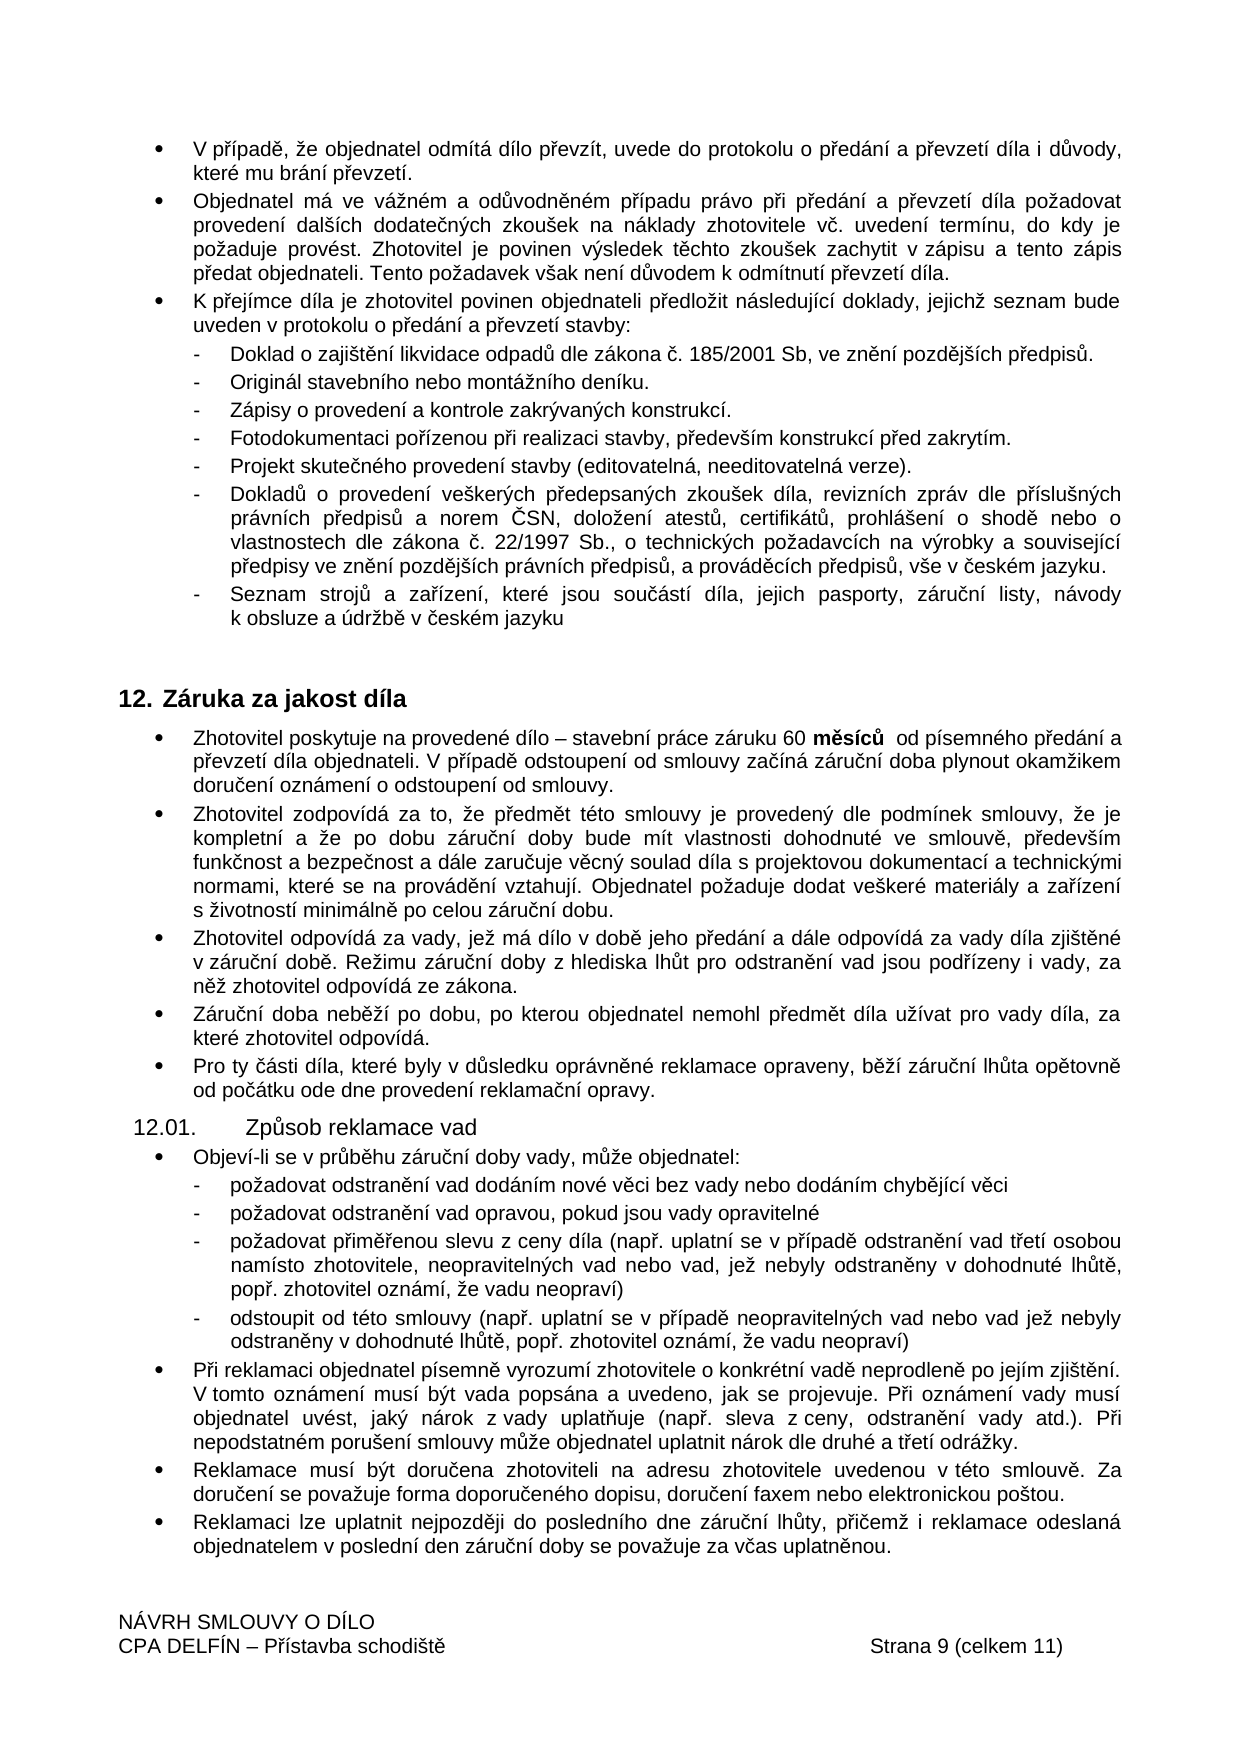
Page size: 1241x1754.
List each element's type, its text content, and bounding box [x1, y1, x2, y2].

text - Zápisy o provedení a kontrole zakrývaných konstrukcí. [193, 398, 1122, 422]
text Zhotovitel poskytuje na provedené dílo – stavební práce záruku 60 měsíců od písemného předání a převzetí díla objednateli. V případě odstoupení od smlouvy začíná záruční doba plynout okamžikem doručení oznámení o odstoupení od smlouvy. [155, 725, 1122, 797]
text Při reklamaci objednatel písemně vyrozumí zhotovitele o konkrétní vadě neprodleně po jejím zjištění. V tomto oznámení musí být vada popsána a uvedeno, jak se projevuje. Při oznámení vady musí objednatel uvést, jaký nárok z vady uplatňuje (např. sleva z ceny, odstranění vady atd.). Při nepodstatném porušení smlouvy může objednatel uplatnit nárok dle druhé a třetí odrážky. [155, 1357, 1122, 1453]
text - Fotodokumentaci pořízenou při realizaci stavby, především konstrukcí před zakrytím. [193, 426, 1122, 450]
text - požadovat odstranění vad opravou, pokud jsou vady opravitelné [193, 1201, 1122, 1225]
text - požadovat odstranění vad dodáním nové věci bez vady nebo dodáním chybějící věci [193, 1173, 1122, 1197]
text K přejímce díla je zhotovitel povinen objednateli předložit následující doklady, jejichž seznam bude uveden v protokolu o předání a převzetí stavby: [155, 289, 1122, 337]
text Objeví-li se v průběhu záruční doby vady, může objednatel: [155, 1145, 1122, 1169]
text - Originál stavebního nebo montážního deníku. [193, 369, 1122, 393]
text V případě, že objednatel odmítá dílo převzít, uvede do protokolu o předání a převzetí díla i důvody, které mu brání převzetí. [155, 137, 1122, 185]
text - Dokladů o provedení veškerých předepsaných zkoušek díla, revizních zpráv dle příslušných právních předpisů a norem ČSN, doložení atestů, certifikátů, prohlášení o shodě nebo o vlastnostech dle zákona č. 22/1997 Sb., o technických požadavcích na výrobky a související předpisy ve znění pozdějších právních předpisů, a prováděcích předpisů, vše v českém jazyku. [193, 482, 1122, 578]
text Reklamace musí být doručena zhotoviteli na adresu zhotovitele uvedenou v této smlouvě. Za doručení se považuje forma doporučeného dopisu, doručení faxem nebo elektronickou poštou. [155, 1458, 1122, 1506]
text Zhotovitel zodpovídá za to, že předmět této smlouvy je provedený dle podmínek smlouvy, že je kompletní a že po dobu záruční doby bude mít vlastnosti dohodnuté ve smlouvě, především funkčnost a bezpečnost a dále zaručuje věcný soulad díla s projektovou dokumentací a technickými normami, které se na provádění vztahují. Objednatel požaduje dodat veškeré materiály a zařízení s životností minimálně po celou záruční dobu. [155, 801, 1122, 921]
subtitle Záruka za jakost díla [118, 684, 1122, 713]
text - požadovat přiměřenou slevu z ceny díla (např. uplatní se v případě odstranění vad třetí osobou namísto zhotovitele, neopravitelných vad nebo vad, jež nebyly odstraněny v dohodnuté lhůtě, popř. zhotovitel oznámí, že vadu neopraví) [193, 1229, 1122, 1301]
text Záruční doba neběží po dobu, po kterou objednatel nemohl předmět díla užívat pro vady díla, za které zhotovitel odpovídá. [155, 1002, 1122, 1050]
text Objednatel má ve vážném a odůvodněném případu právo při předání a převzetí díla požadovat provedení dalších dodatečných zkoušek na náklady zhotovitele vč. uvedení termínu, do kdy je požaduje provést. Zhotovitel je povinen výsledek těchto zkoušek zachytit v zápisu a tento zápis předat objednateli. Tento požadavek však není důvodem k odmítnutí převzetí díla. [155, 189, 1122, 285]
subtitle Způsob reklamace vad [133, 1114, 1122, 1141]
text - Seznam strojů a zařízení, které jsou součástí díla, jejich pasporty, záruční listy, návody k obsluze a údržbě v českém jazyku [193, 582, 1122, 630]
text - Doklad o zajištění likvidace odpadů dle zákona č. 185/2001 Sb, ve znění pozdějších předpisů. [193, 341, 1122, 365]
text Pro ty části díla, které byly v důsledku oprávněné reklamace opraveny, běží záruční lhůta opětovně od počátku ode dne provedení reklamační opravy. [155, 1054, 1122, 1102]
text - Projekt skutečného provedení stavby (editovatelná, needitovatelná verze). [193, 454, 1122, 478]
text Zhotovitel odpovídá za vady, jež má dílo v době jeho předání a dále odpovídá za vady díla zjištěné v záruční době. Režimu záruční doby z hlediska lhůt pro odstranění vad jsou podřízeny i vady, za něž zhotovitel odpovídá ze zákona. [155, 926, 1122, 997]
text - odstoupit od této smlouvy (např. uplatní se v případě neopravitelných vad nebo vad jež nebyly odstraněny v dohodnuté lhůtě, popř. zhotovitel oznámí, že vadu neopraví) [193, 1305, 1122, 1353]
text Reklamaci lze uplatnit nejpozději do posledního dne záruční lhůty, přičemž i reklamace odeslaná objednatelem v poslední den záruční doby se považuje za včas uplatněnou. [155, 1510, 1122, 1558]
